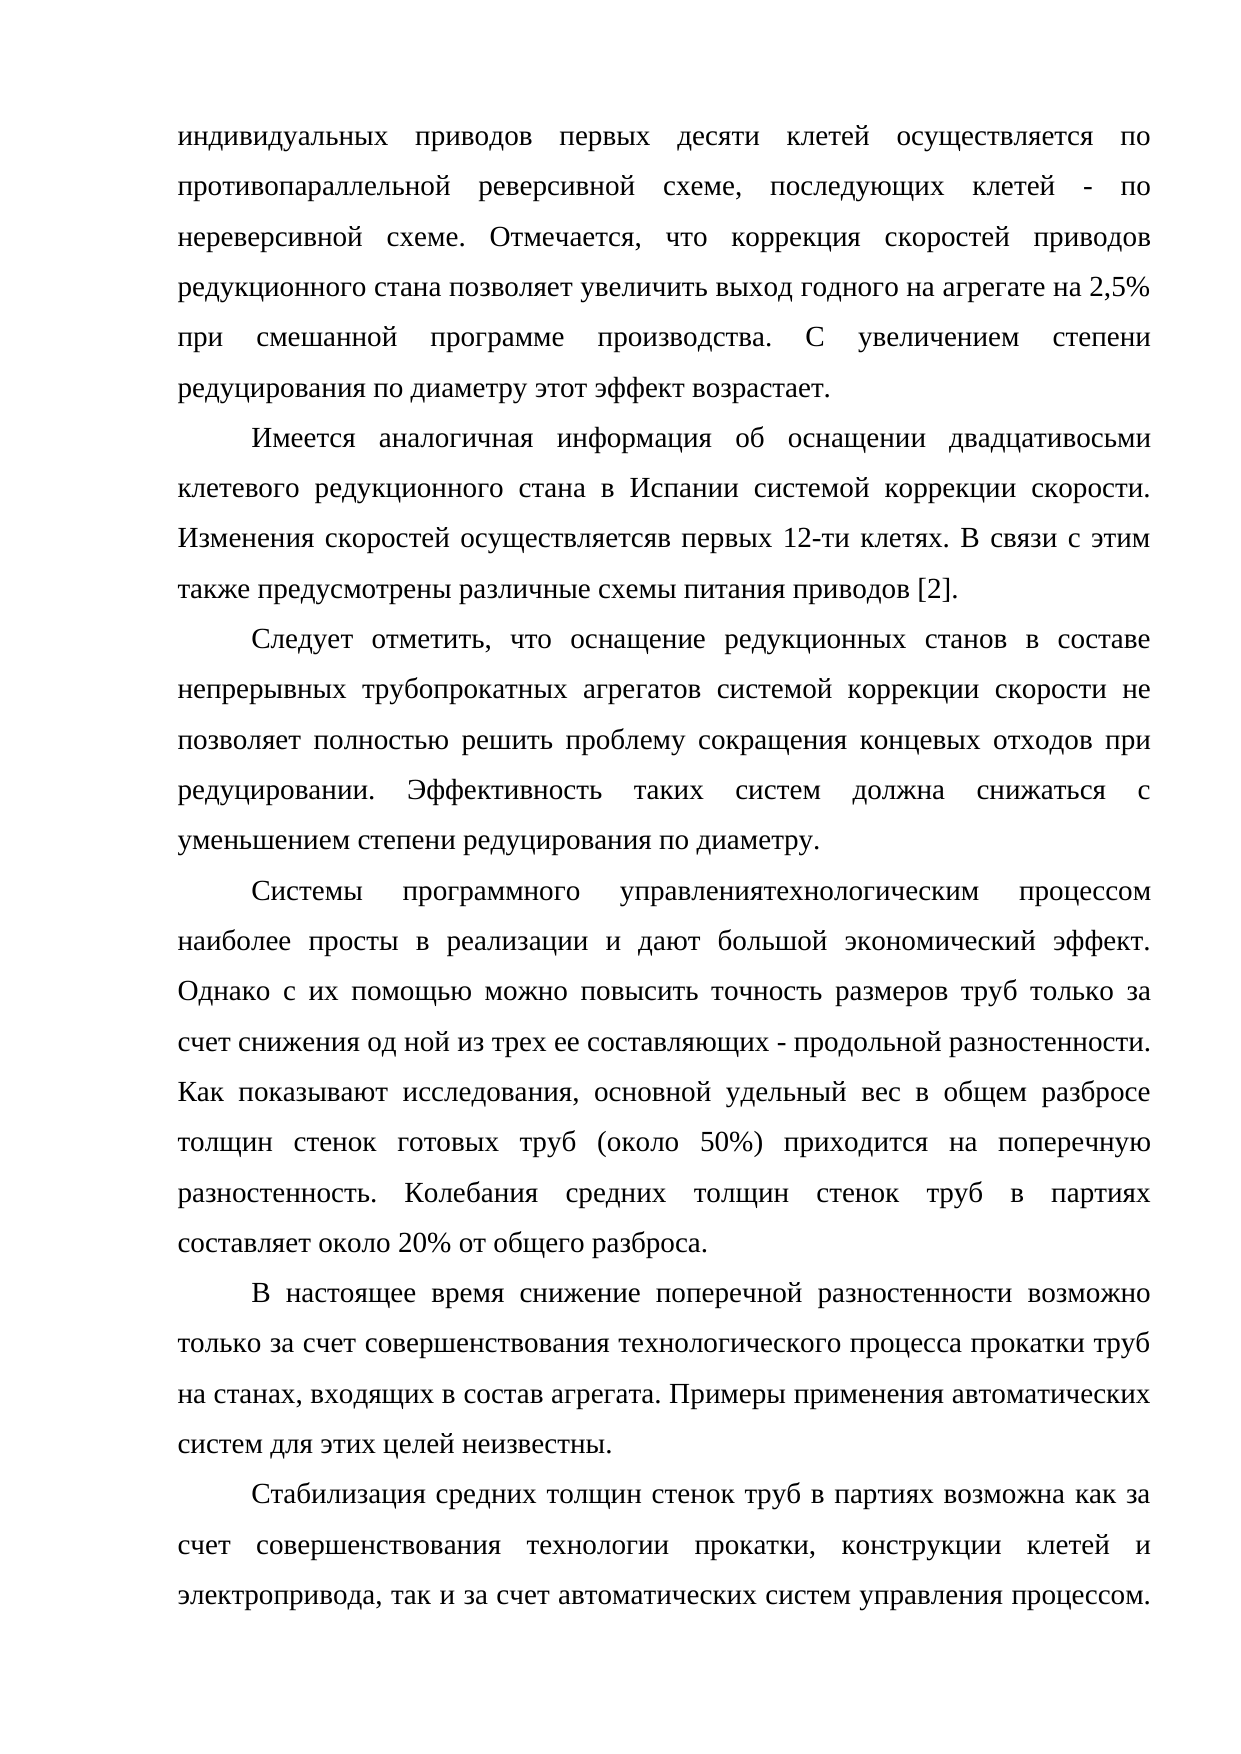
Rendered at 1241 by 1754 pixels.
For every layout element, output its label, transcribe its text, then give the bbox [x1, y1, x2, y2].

text В настоящее время снижение поперечной разностенности возможно только за счет совершенствования технологического процесса прокатки труб на станах, входящих в состав агрегата. Примеры применения автоматических систем для этих целей неизвестны. [177, 1275, 1152, 1460]
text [177, 1477, 1152, 1611]
text Системы программного управлениятехнологическим процессом наиболее просты в реализации и дают большой экономический эффект. Однако с их помощью можно повысить точность размеров труб только за счет снижения од ной из трех ее составляющих - продольной разностенности. Как показывают исследования, основной удельный вес в общем разбросе толщин стенок готовых труб (около 50%) приходится на поперечную разностенность. Колебания средних толщин стенок труб в партиях составляет около 20% от общего разброса. [177, 873, 1152, 1258]
text Следует отметить, что оснащение редукционных станов в составе непрерывных трубопрокатных агрегатов системой коррекции скорости не позволяет полностью решить проблему сокращения концевых отходов при редуцировании. Эффективность таких систем должна снижаться с уменьшением степени редуцирования по диаметру. [177, 621, 1152, 856]
text Имеется аналогичная информация об оснащении двадцативосьми клетевого редукционного стана в Испании системой коррекции скорости. Изменения скоростей осуществляетсяв первых 12-ти клетях. В связи с этим также предусмотрены различные схемы питания приводов [2]. [177, 420, 1152, 604]
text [177, 118, 1152, 403]
